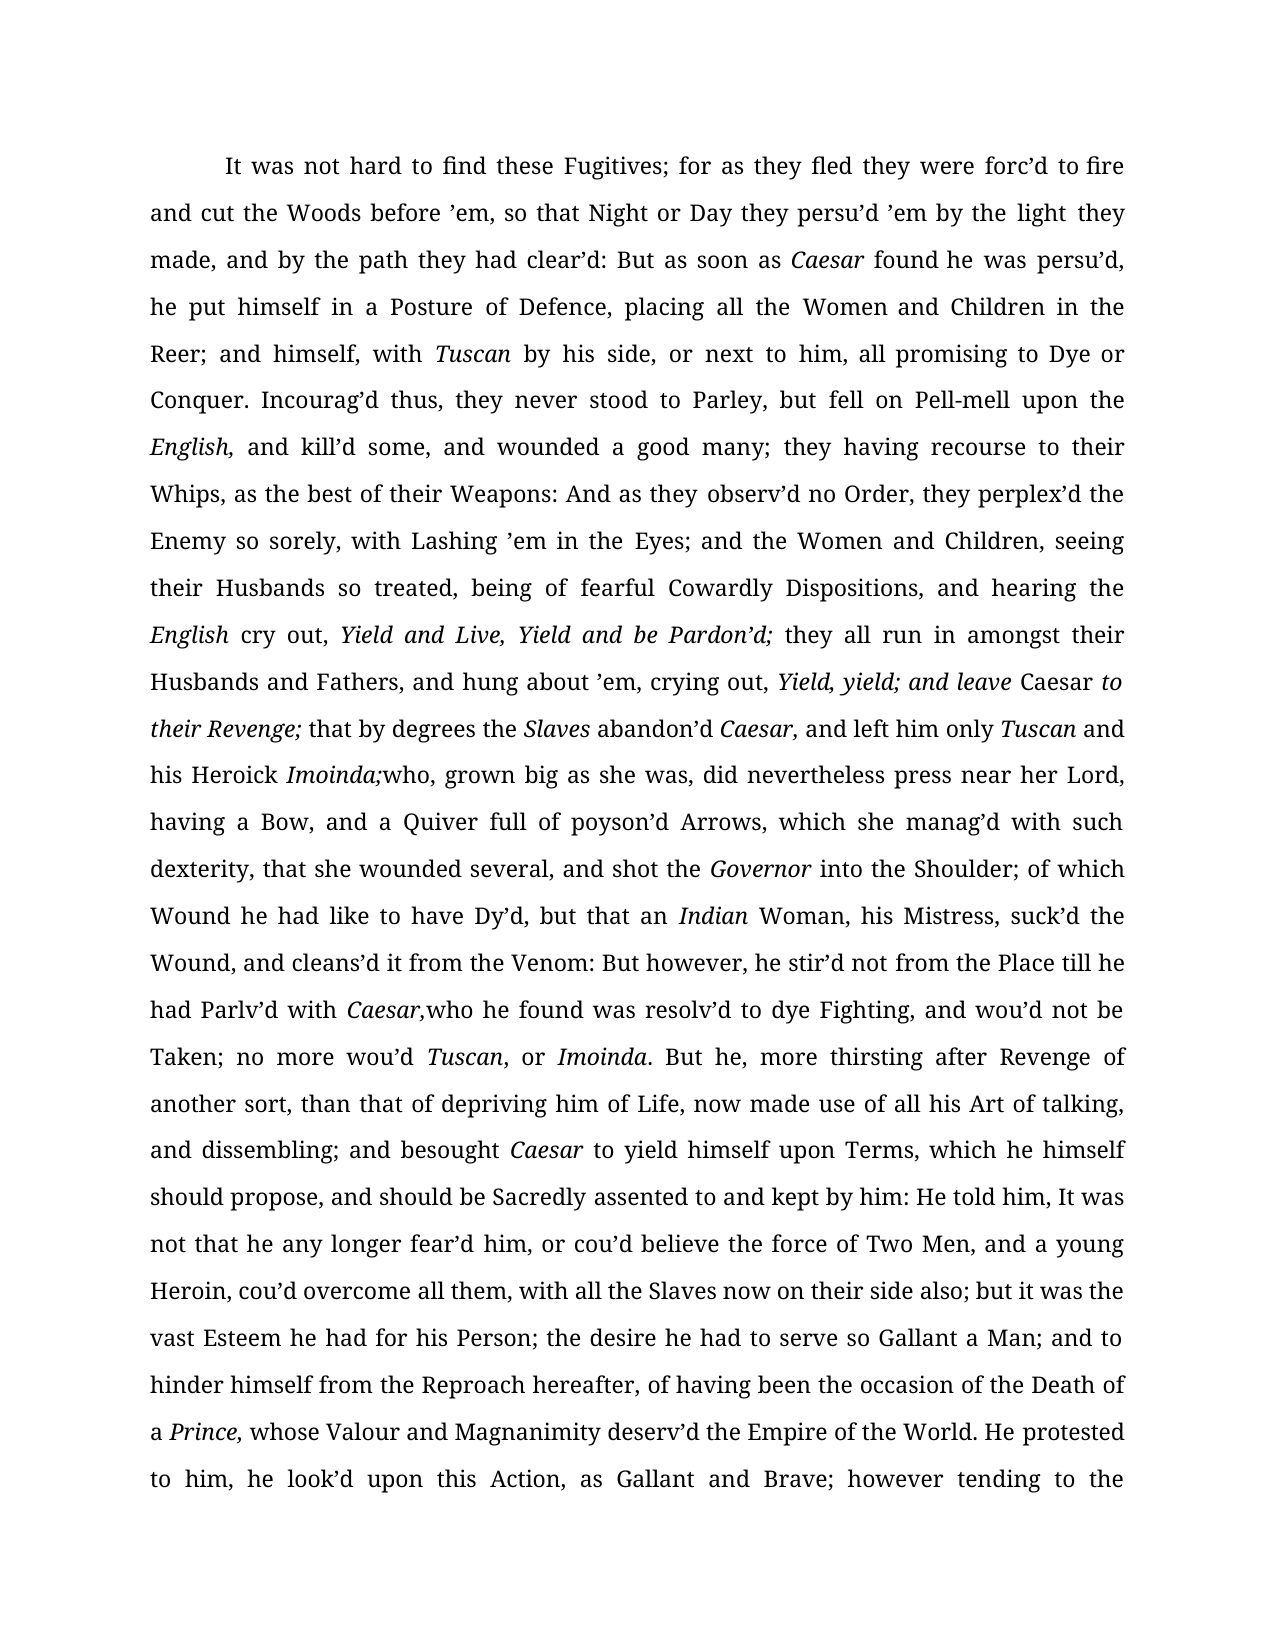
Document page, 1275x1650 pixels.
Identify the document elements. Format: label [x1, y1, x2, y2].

text [150, 150, 1125, 1494]
